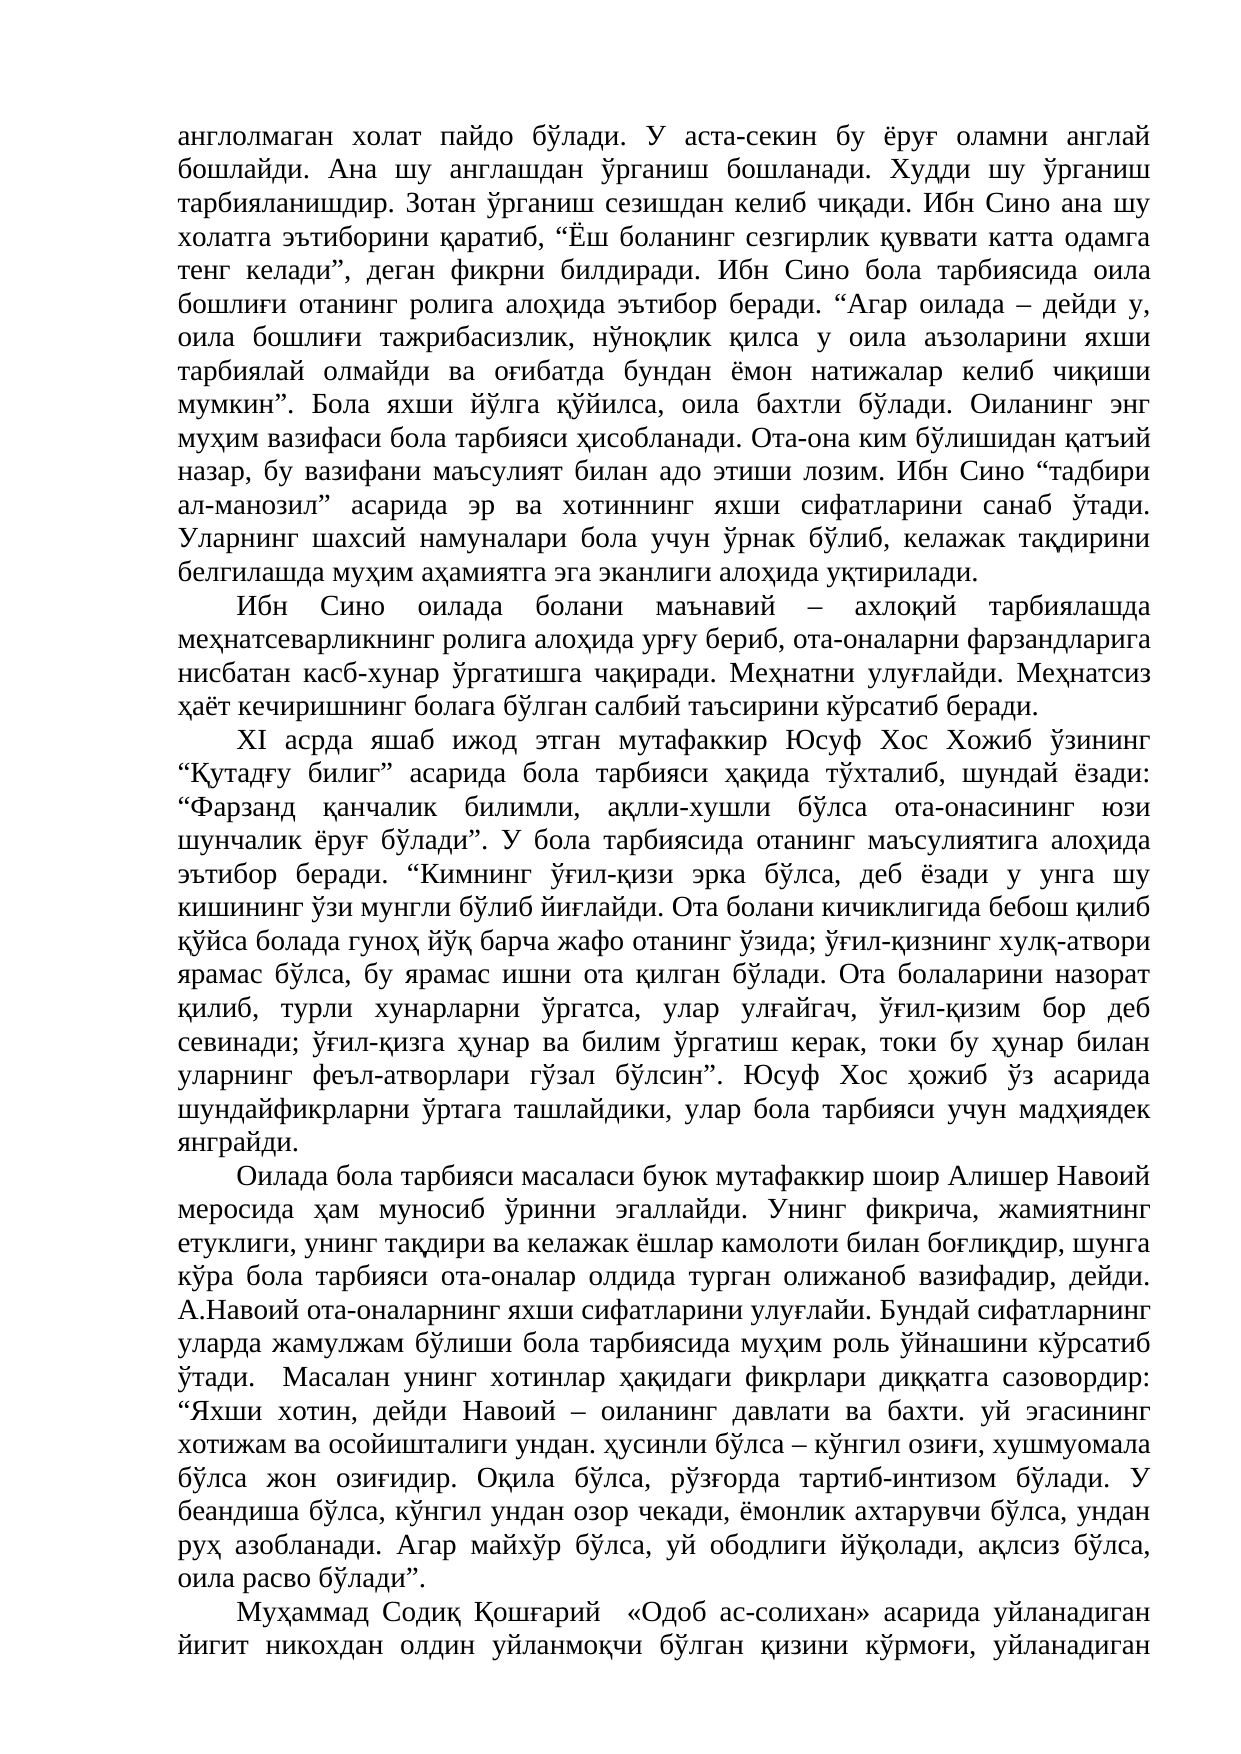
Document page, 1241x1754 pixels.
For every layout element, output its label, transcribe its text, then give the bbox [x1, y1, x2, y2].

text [177, 118, 1152, 588]
text Ибн Сино оилада болани маънавий – ахлоқий тарбиялашда меҳнатсеварликнинг ролига алоҳида урғу бериб, ота-оналарни фарзандларига нисбатан касб-хунар ўргатишга чақиради. Меҳнатни улуғлайди. Меҳнатсиз ҳаёт кечиришнинг болага бўлган салбий таъсирини кўрсатиб беради. [177, 588, 1152, 722]
text XI асрда яшаб ижод этган мутафаккир Юсуф Хос Хожиб ўзининг “Қутадғу билиг” асарида бола тарбияси ҳақида тўхталиб, шундай ёзади: “Фарзанд қанчалик билимли, ақлли-хушли бўлса ота-онасининг юзи шунчалик ёруғ бўлади”. У бола тарбиясида отанинг маъсулиятига алоҳида эътибор беради. “Кимнинг ўғил-қизи эрка бўлса, деб ёзади у унга шу кишининг ўзи мунгли бўлиб йиғлайди. Ота болани кичиклигида бебош қилиб қўйса болада гуноҳ йўқ барча жафо отанинг ўзида; ўғил-қизнинг хулқ-атвори ярамас бўлса, бу ярамас ишни ота қилган бўлади. Ота болаларини назорат қилиб, турли хунарларни ўргатса, улар улғайгач, ўғил-қизим бор деб севинади; ўғил-қизга ҳунар ва билим ўргатиш керак, токи бу ҳунар билан уларнинг феъл-атворлари гўзал бўлсин”. Юсуф Хос ҳожиб ўз асарида шундайфикрларни ўртага ташлайдики, улар бола тарбияси учун мадҳиядек янграйди. [177, 722, 1152, 1158]
text Оилада бола тарбияси масаласи буюк мутафаккир шоир Алишер Навоий меросида ҳам муносиб ўринни эгаллайди. Унинг фикрича, жамиятнинг етуклиги, унинг тақдири ва келажак ёшлар камолоти билан боғлиқдир, шунга кўра бола тарбияси ота-оналар олдида турган олижаноб вазифадир, дейди. А.Навоий ота-оналарнинг яхши сифатларини улуғлайи. Бундай сифатларнинг уларда жамулжам бўлиши бола тарбиясида муҳим роль ўйнашини кўрсатиб ўтади. Масалан унинг хотинлар ҳақидаги фикрлари диққатга сазовордир: “Яхши хотин, дейди Навоий – оиланинг давлати ва бахти. уй эгасининг хотижам ва осойишталиги ундан. ҳусинли бўлса – кўнгил озиғи, хушмуомала бўлса жон озиғидир. Оқила бўлса, рўзғорда тартиб-интизом бўлади. У беандиша бўлса, кўнгил ундан озор чекади, ёмонлик ахтарувчи бўлса, ундан руҳ азобланади. Агар майхўр бўлса, уй ободлиги йўқолади, ақлсиз бўлса, оила расво бўлади”. [177, 1158, 1152, 1594]
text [177, 1594, 1152, 1661]
